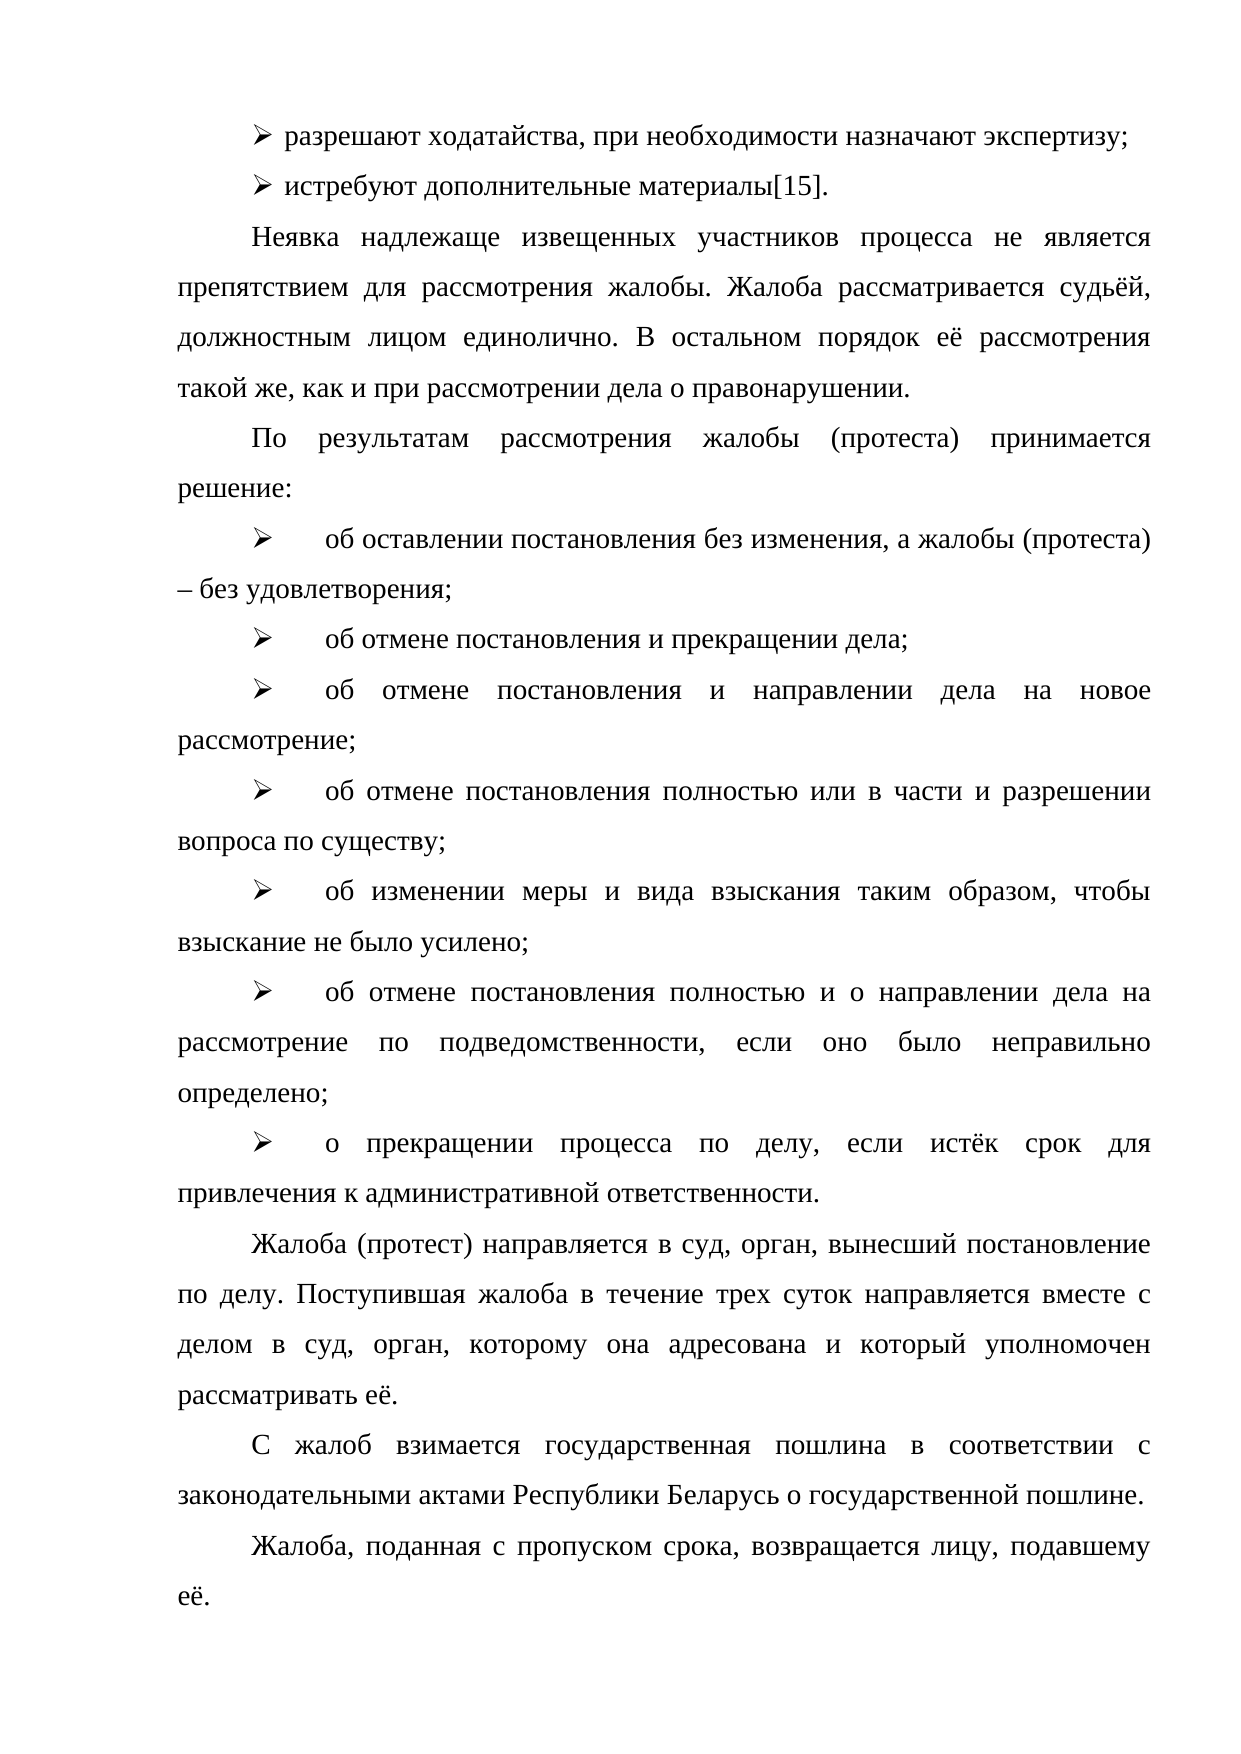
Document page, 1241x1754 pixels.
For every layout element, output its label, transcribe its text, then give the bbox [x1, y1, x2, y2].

list о прекращении процесса по делу, если истёк срок для привлечения к административной ответственности. [177, 1125, 1152, 1209]
list разрешают ходатайства, при необходимости назначают экспертизу; [177, 118, 1152, 152]
list об изменении меры и вида взыскания таким образом, чтобы взыскание не было усилено; [177, 873, 1152, 957]
text Неявка надлежаще извещенных участников процесса не является препятствием для рассмотрения жалобы. Жалоба рассматривается судьёй, должностным лицом единолично. В остальном порядок её рассмотрения такой же, как и при рассмотрении дела о правонарушении. [177, 219, 1152, 403]
list истребуют дополнительные материалы[15]. [177, 168, 1152, 202]
text Жалоба (протест) направляется в суд, орган, вынесший постановление по делу. Поступившая жалоба в течение трех суток направляется вместе с делом в суд, орган, которому она адресована и который уполномочен рассматривать её. [177, 1226, 1152, 1410]
text Жалоба, поданная с пропуском срока, возвращается лицу, подавшему её. [177, 1528, 1152, 1612]
list об отмене постановления полностью и о направлении дела на рассмотрение по подведомственности, если оно было неправильно определено; [177, 974, 1152, 1108]
text С жалоб взимается государственная пошлина в соответствии с законодательными актами Республики Беларусь о государственной пошлине. [177, 1427, 1152, 1511]
text По результатам рассмотрения жалобы (протеста) принимается решение: [177, 420, 1152, 504]
list об оставлении постановления без изменения, а жалобы (протеста) – без удовлетворения; [177, 521, 1152, 605]
list об отмене постановления полностью или в части и разрешении вопроса по существу; [177, 773, 1152, 857]
list об отмене постановления и прекращении дела; [177, 622, 1152, 655]
list об отмене постановления и направлении дела на новое рассмотрение; [177, 672, 1152, 756]
